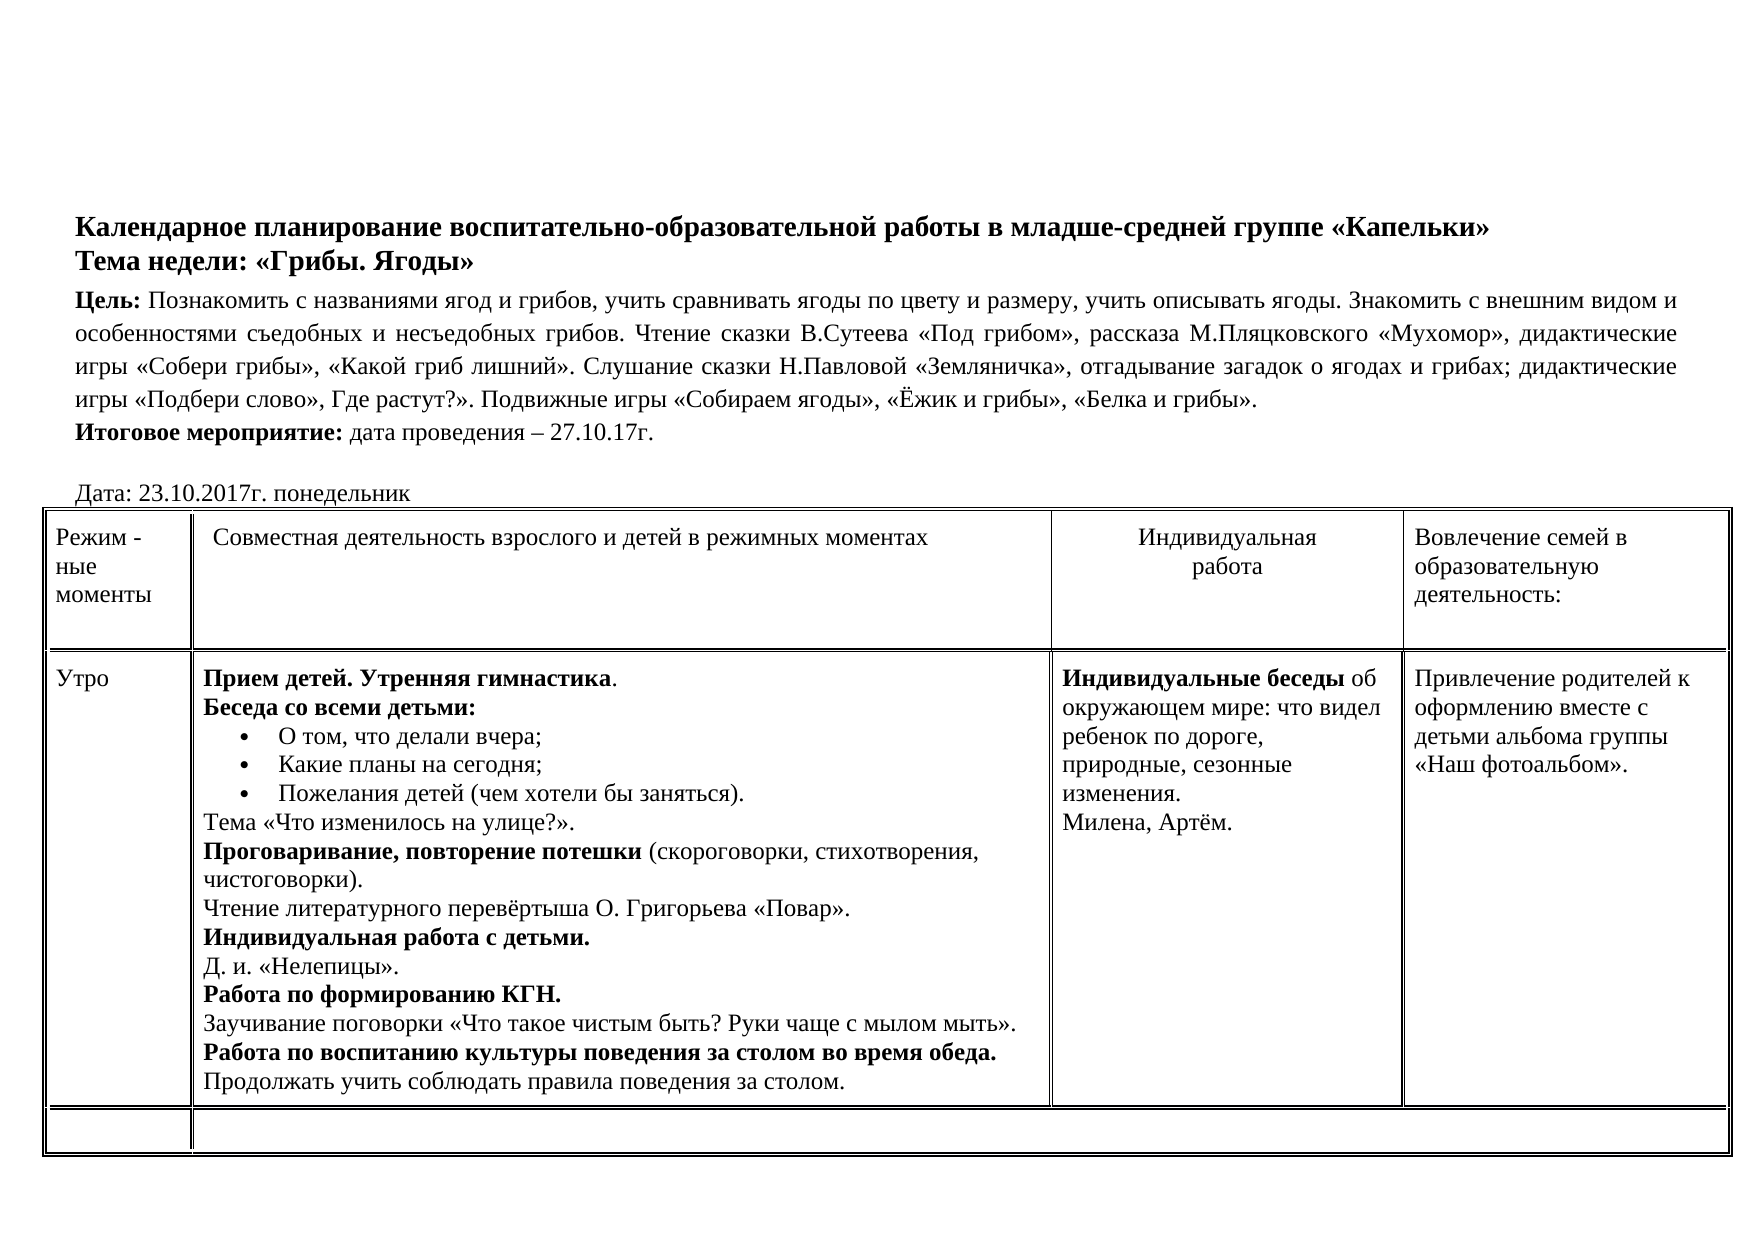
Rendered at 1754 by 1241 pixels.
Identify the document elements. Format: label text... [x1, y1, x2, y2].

table_header Совместная деятельность взрослого и детей в режимных моментах [192, 511, 1051, 648]
table_cell Прием детей. Утренняя гимнастика. Беседа со всеми детьми: О том, что делали вчера; Какие планы на сегодня; Пожелания детей (чем хотели бы заняться). Тема «Что изменилось на улице?». Проговаривание, повторение потешки (скороговорки, стихотворения, чистоговорки). Чтение литературного перевёртыша О. Григорьева «Повар». Индивидуальная работа с детьми. Д. и. «Нелепицы». Работа по формированию КГН. Заучивание поговорки «Что такое чистым быть? Руки чаще с мылом мыть». Работа по воспитанию культуры поведения за столом во время обеда. Продолжать учить соблюдать правила поведения за столом. [194, 652, 1049, 1105]
text Дата: 23.10.2017г. понедельник [75, 478, 1679, 507]
table_cell Привлечение родителей к оформлению вместе с детьми альбома группы «Наш фотоальбом». [1404, 648, 1731, 1105]
text Календарное планирование воспитательно-образовательной работы в младше-средней группе «Капельки» [75, 209, 1679, 243]
table_cell Индивидуальные беседы об окружающем мире: что видел ребенок по дороге, природные, сезонные изменения. Милена, Артём. [1053, 652, 1401, 1105]
text Итоговое мероприятие: дата проведения – 27.10.17г. [75, 412, 1679, 445]
table_cell Утро [44, 648, 192, 1105]
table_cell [192, 1105, 1731, 1152]
text Тема недели: «Грибы. Ягоды» [75, 243, 1679, 276]
table_cell ОД [44, 1105, 192, 1152]
table_header Режим - ные моменты [47, 511, 192, 648]
text Цель: Познакомить с названиями ягод и грибов, учить сравнивать ягоды по цвету и размеру, учить описывать ягоды. Знакомить с внешним видом и особенностями съедобных и несъедобных грибов. Чтение сказки В.Сутеева «Под грибом», рассказа М.Пляцковского «Мухомор», дидактические игры «Собери грибы», «Какой гриб лишний». Слушание сказки Н.Павловой «Земляничка», отгадывание загадок о ягодах и грибах; дидактические игры «Подбери слово», Где растут?». Подвижные игры «Собираем ягоды», «Ёжик и грибы», «Белка и грибы». [75, 281, 1679, 412]
table_header Вовлечение семей в образовательную деятельность: [1404, 511, 1728, 648]
table_header Индивидуальная работа [1052, 511, 1403, 648]
